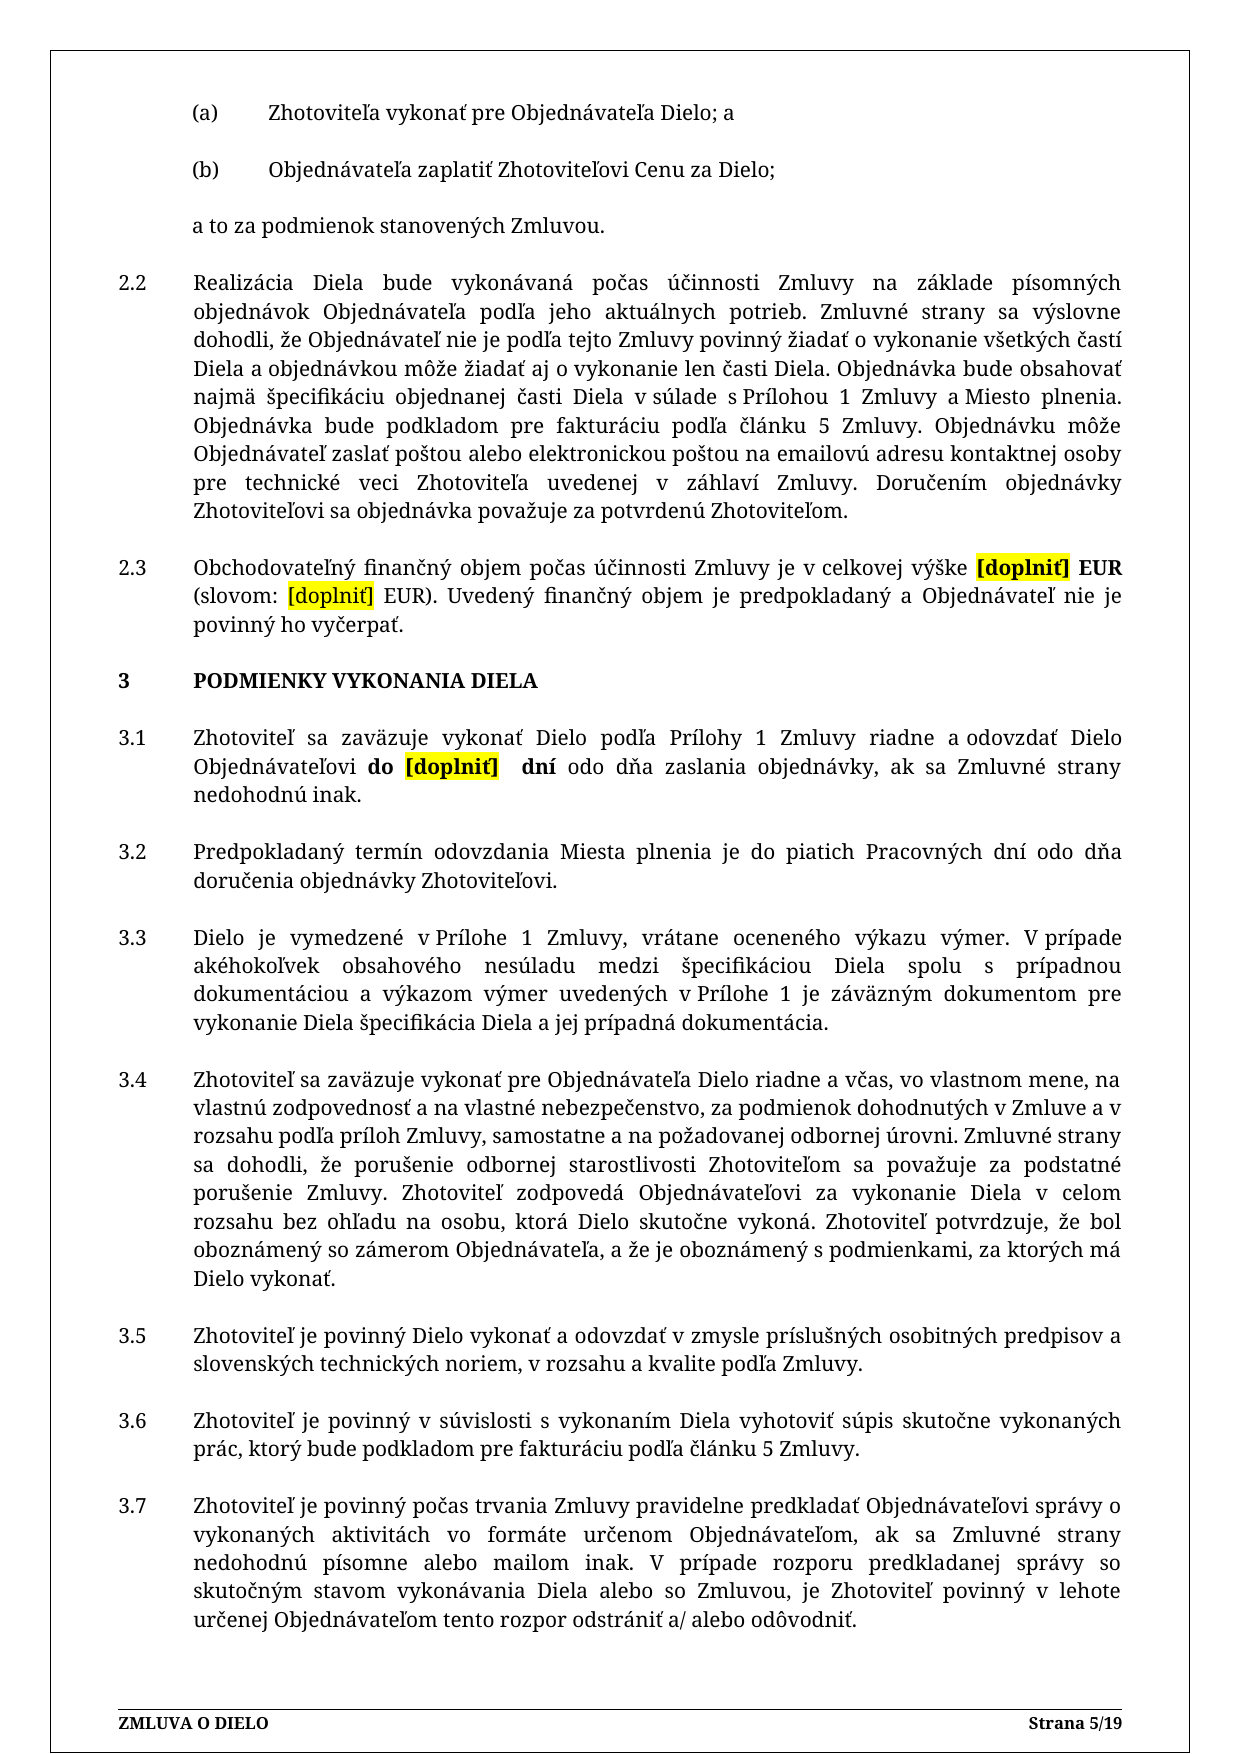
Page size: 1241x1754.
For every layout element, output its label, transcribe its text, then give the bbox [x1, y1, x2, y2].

list Predpokladaný termín odovzdania Miesta plnenia je do piatich Pracovných dní odo dňa doručenia objednávky Zhotoviteľovi. [118, 837, 1122, 894]
list Obchodovateľný finančný objem počas účinnosti Zmluvy je v celkovej výške [doplniť] EUR (slovom: [doplniť] EUR). Uvedený finančný objem je predpokladaný a Objednávateľ nie je povinný ho vyčerpať. [118, 553, 1122, 638]
list Zhotoviteľ je povinný počas trvania Zmluvy pravidelne predkladať Objednávateľovi správy o vykonaných aktivitách vo formáte určenom Objednávateľom, ak sa Zmluvné strany nedohodnú písomne alebo mailom inak. V prípade rozporu predkladanej správy so skutočným stavom vykonávania Diela alebo so Zmluvou, je Zhotoviteľ povinný v lehote určenej Objednávateľom tento rozpor odstrániť a/ alebo odôvodniť. [118, 1491, 1122, 1633]
list Zhotoviteľ je povinný v súvislosti s vykonaním Diela vyhotoviť súpis skutočne vykonaných prác, ktorý bude podkladom pre fakturáciu podľa článku 5 Zmluvy. [118, 1406, 1122, 1463]
text a to za podmienok stanovených Zmluvou. [118, 212, 1122, 240]
list podmienky VYKONANIA DIELA [118, 667, 1122, 695]
list Objednávateľa zaplatiť Zhotoviteľovi Cenu za Dielo; [192, 155, 1122, 183]
list Zhotoviteľ je povinný Dielo vykonať a odovzdať v zmysle príslušných osobitných predpisov a slovenských technických noriem, v rozsahu a kvalite podľa Zmluvy. [118, 1321, 1122, 1378]
list Zhotoviteľ sa zaväzuje vykonať Dielo podľa Prílohy 1 Zmluvy riadne a odovzdať Dielo Objednávateľovi do [doplniť] dní odo dňa zaslania objednávky, ak sa Zmluvné strany nedohodnú inak. [118, 723, 1122, 809]
list Zhotoviteľa vykonať pre Objednávateľa Dielo; a [192, 98, 1122, 126]
list Realizácia Diela bude vykonávaná počas účinnosti Zmluvy na základe písomných objednávok Objednávateľa podľa jeho aktuálnych potrieb. Zmluvné strany sa výslovne dohodli, že Objednávateľ nie je podľa tejto Zmluvy povinný žiadať o vykonanie všetkých častí Diela a objednávkou môže žiadať aj o vykonanie len časti Diela. Objednávka bude obsahovať najmä špecifikáciu objednanej časti Diela v súlade s Prílohou 1 Zmluvy a Miesto plnenia. Objednávka bude podkladom pre fakturáciu podľa článku 5 Zmluvy. Objednávku môže Objednávateľ zaslať poštou alebo elektronickou poštou na emailovú adresu kontaktnej osoby pre technické veci Zhotoviteľa uvedenej v záhlaví Zmluvy. Doručením objednávky Zhotoviteľovi sa objednávka považuje za potvrdenú Zhotoviteľom. [118, 268, 1122, 524]
list Dielo je vymedzené v Prílohe 1 Zmluvy, vrátane oceneného výkazu výmer. V prípade akéhokoľvek obsahového nesúladu medzi špecifikáciou Diela spolu s prípadnou dokumentáciou a výkazom výmer uvedených v Prílohe 1 je záväzným dokumentom pre vykonanie Diela špecifikácia Diela a jej prípadná dokumentácia. [118, 923, 1122, 1036]
list Zhotoviteľ sa zaväzuje vykonať pre Objednávateľa Dielo riadne a včas, vo vlastnom mene, na vlastnú zodpovednosť a na vlastné nebezpečenstvo, za podmienok dohodnutých v Zmluve a v rozsahu podľa príloh Zmluvy, samostatne a na požadovanej odbornej úrovni. Zmluvné strany sa dohodli, že porušenie odbornej starostlivosti Zhotoviteľom sa považuje za podstatné porušenie Zmluvy. Zhotoviteľ zodpovedá Objednávateľovi za vykonanie Diela v celom rozsahu bez ohľadu na osobu, ktorá Dielo skutočne vykoná. Zhotoviteľ potvrdzuje, že bol oboznámený so zámerom Objednávateľa, a že je oboznámený s podmienkami, za ktorých má Dielo vykonať. [118, 1065, 1122, 1292]
